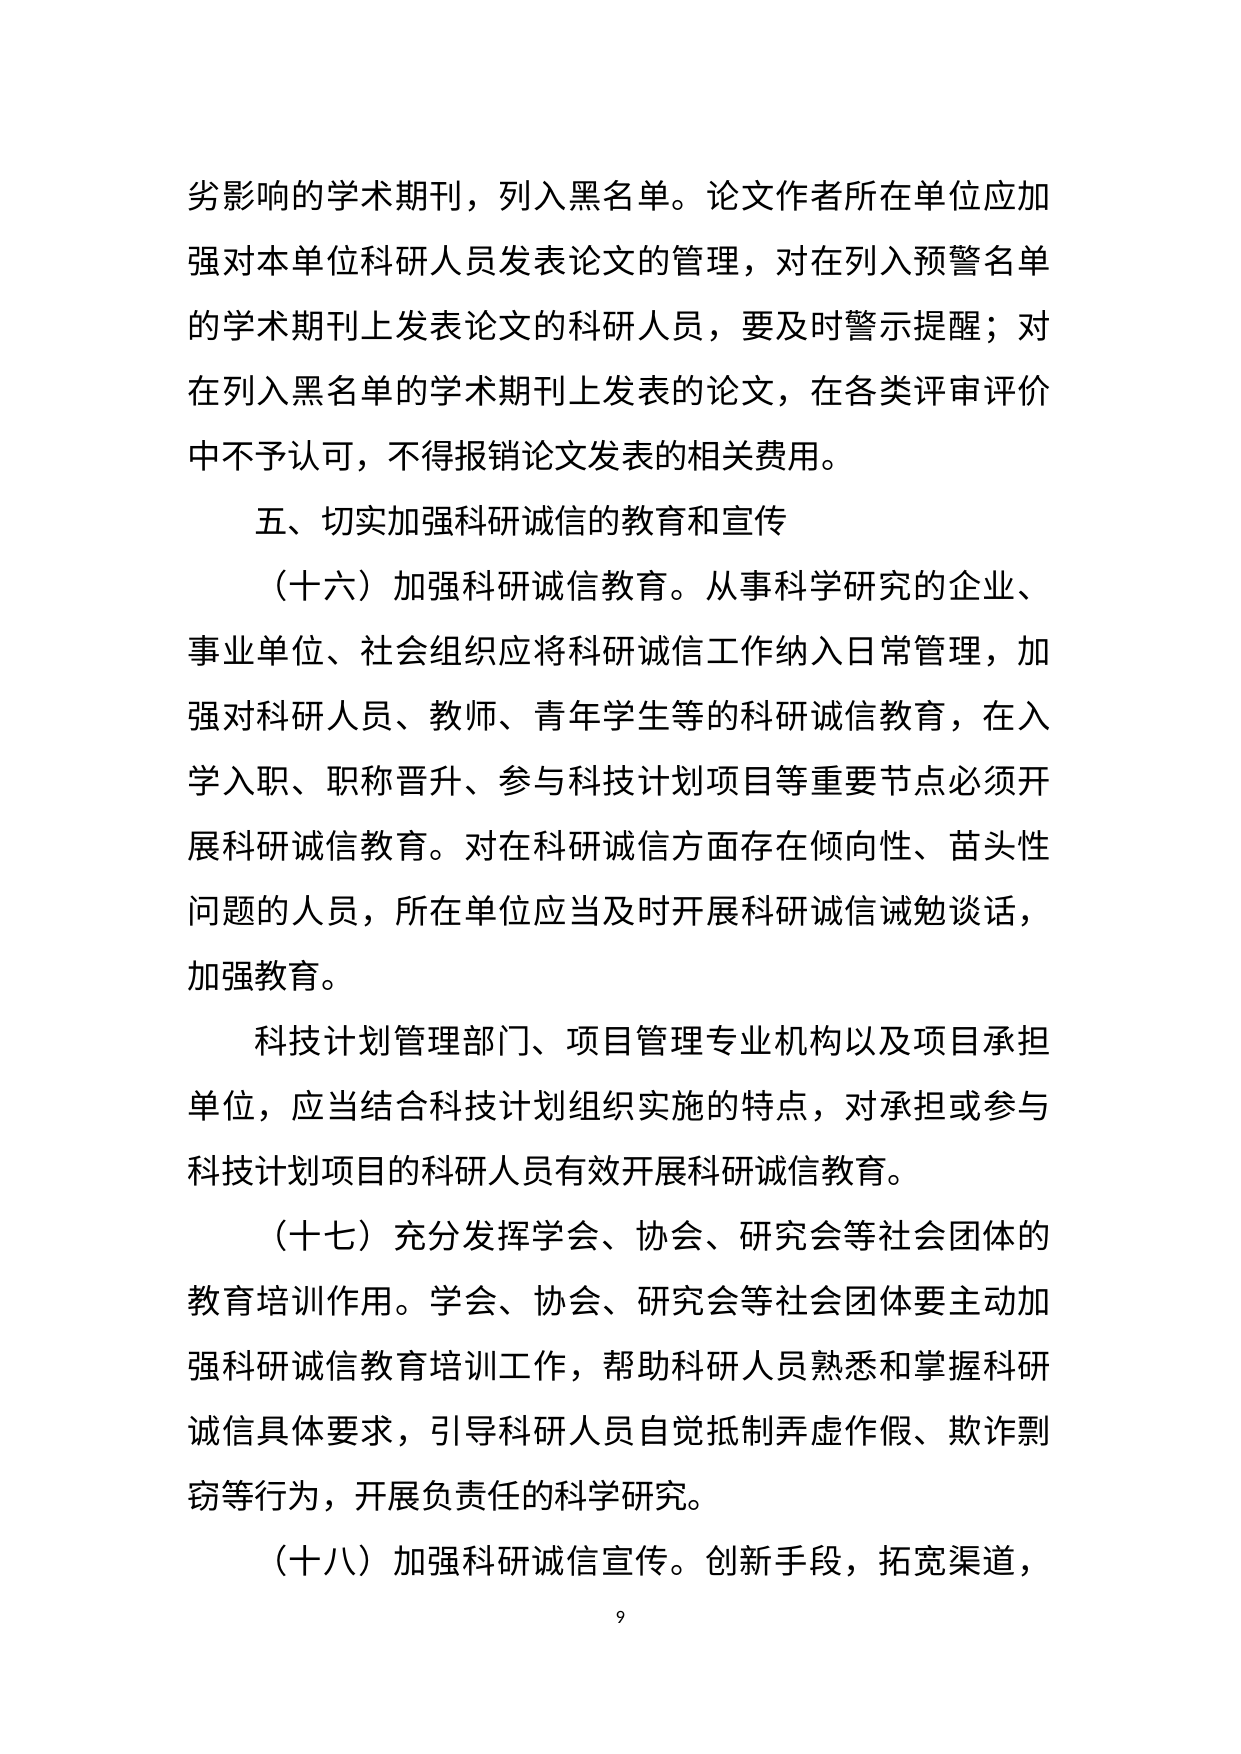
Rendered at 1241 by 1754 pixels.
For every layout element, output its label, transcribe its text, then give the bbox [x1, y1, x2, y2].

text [187, 162, 1053, 487]
text 五、切实加强科研诚信的教育和宣传 [187, 487, 1053, 552]
text 科技计划管理部门、项目管理专业机构以及项目承担单位，应当结合科技计划组织实施的特点，对承担或参与科技计划项目的科研人员有效开展科研诚信教育。 [187, 1007, 1053, 1202]
text （十七）充分发挥学会、协会、研究会等社会团体的教育培训作用。学会、协会、研究会等社会团体要主动加强科研诚信教育培训工作，帮助科研人员熟悉和掌握科研诚信具体要求，引导科研人员自觉抵制弄虚作假、欺诈剽窃等行为，开展负责任的科学研究。 [187, 1202, 1053, 1527]
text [187, 1527, 1053, 1592]
text （十六）加强科研诚信教育。从事科学研究的企业、事业单位、社会组织应将科研诚信工作纳入日常管理，加强对科研人员、教师、青年学生等的科研诚信教育，在入学入职、职称晋升、参与科技计划项目等重要节点必须开展科研诚信教育。对在科研诚信方面存在倾向性、苗头性问题的人员，所在单位应当及时开展科研诚信诫勉谈话，加强教育。 [187, 552, 1053, 1007]
